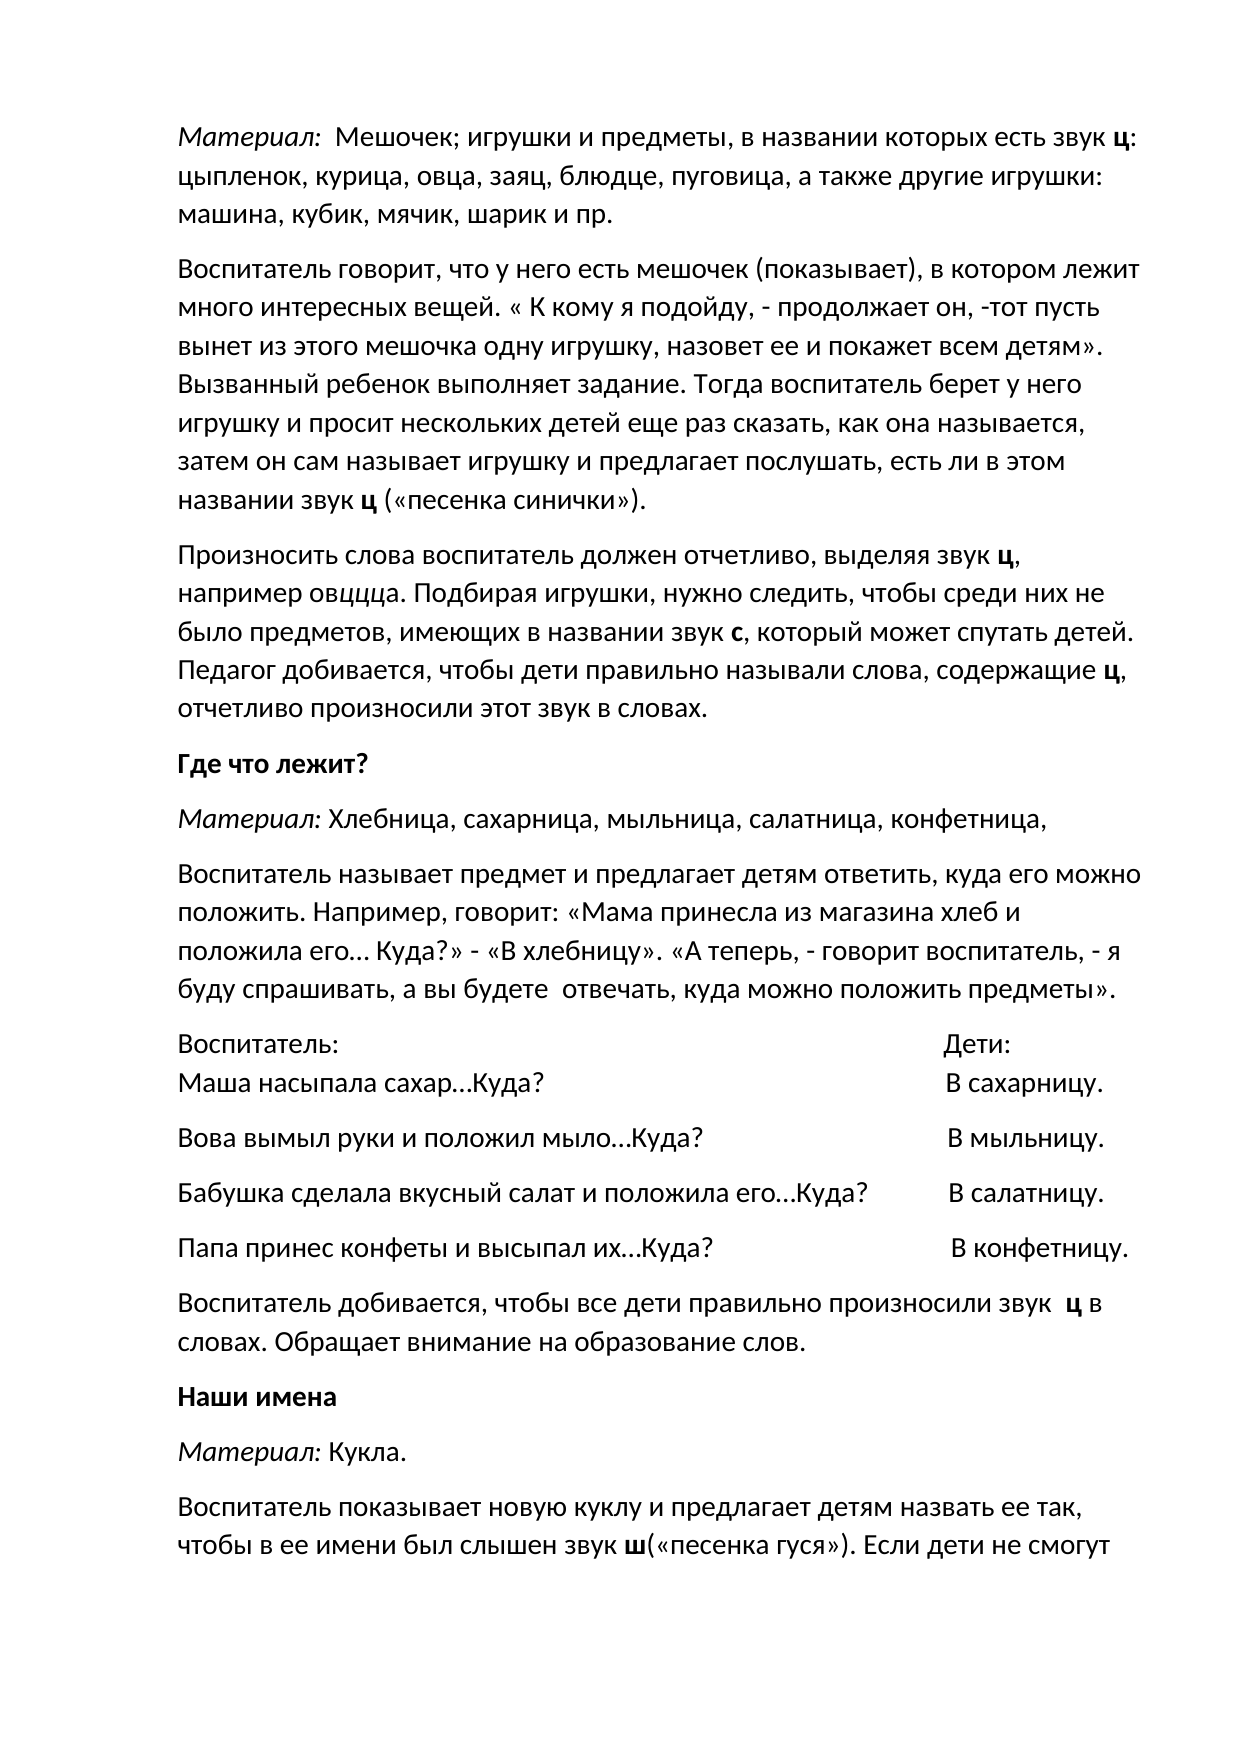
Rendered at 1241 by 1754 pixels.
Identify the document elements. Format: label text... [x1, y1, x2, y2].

text Воспитатель называет предмет и предлагает детям ответить, куда его можно положить. Например, говорит: «Мама принесла из магазина хлеб и положила его… Куда?» - «В хлебницу». «А теперь, - говорит воспитатель, - я буду спрашивать, а вы будете отвечать, куда можно положить предметы». [177, 855, 1152, 1006]
text Вова вымыл руки и положил мыло…Куда? В мыльницу. [177, 1119, 1152, 1154]
text Материал: Кукла. [177, 1433, 1152, 1468]
text Материал: Мешочек; игрушки и предметы, в названии которых есть звук ц: цыпленок, курица, овца, заяц, блюдце, пуговица, а также другие игрушки: машина, кубик, мячик, шарик и пр. [177, 118, 1152, 231]
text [177, 1488, 1152, 1562]
text Материал: Хлебница, сахарница, мыльница, салатница, конфетница, [177, 800, 1152, 835]
text Произносить слова воспитатель должен отчетливо, выделяя звук ц, например овццца. Подбирая игрушки, нужно следить, чтобы среди них не было предметов, имеющих в названии звук с, который может спутать детей. Педагог добивается, чтобы дети правильно называли слова, содержащие ц, отчетливо произносили этот звук в словах. [177, 536, 1152, 725]
text Наши имена [177, 1378, 1152, 1413]
text Где что лежит? [177, 745, 1152, 780]
text Воспитатель добивается, чтобы все дети правильно произносили звук ц в словах. Обращает внимание на образование слов. [177, 1284, 1152, 1358]
text Воспитатель: Дети: Маша насыпала сахар…Куда? В сахарницу. [177, 1025, 1152, 1099]
text Воспитатель говорит, что у него есть мешочек (показывает), в котором лежит много интересных вещей. « К кому я подойду, - продолжает он, -тот пусть вынет из этого мешочка одну игрушку, назовет ее и покажет всем детям». Вызванный ребенок выполняет задание. Тогда воспитатель берет у него игрушку и просит нескольких детей еще раз сказать, как она называется, затем он сам называет игрушку и предлагает послушать, есть ли в этом названии звук ц («песенка синички»). [177, 250, 1152, 516]
text Папа принес конфеты и высыпал их…Куда? В конфетницу. [177, 1229, 1152, 1265]
text Бабушка сделала вкусный салат и положила его…Куда? В салатницу. [177, 1174, 1152, 1209]
